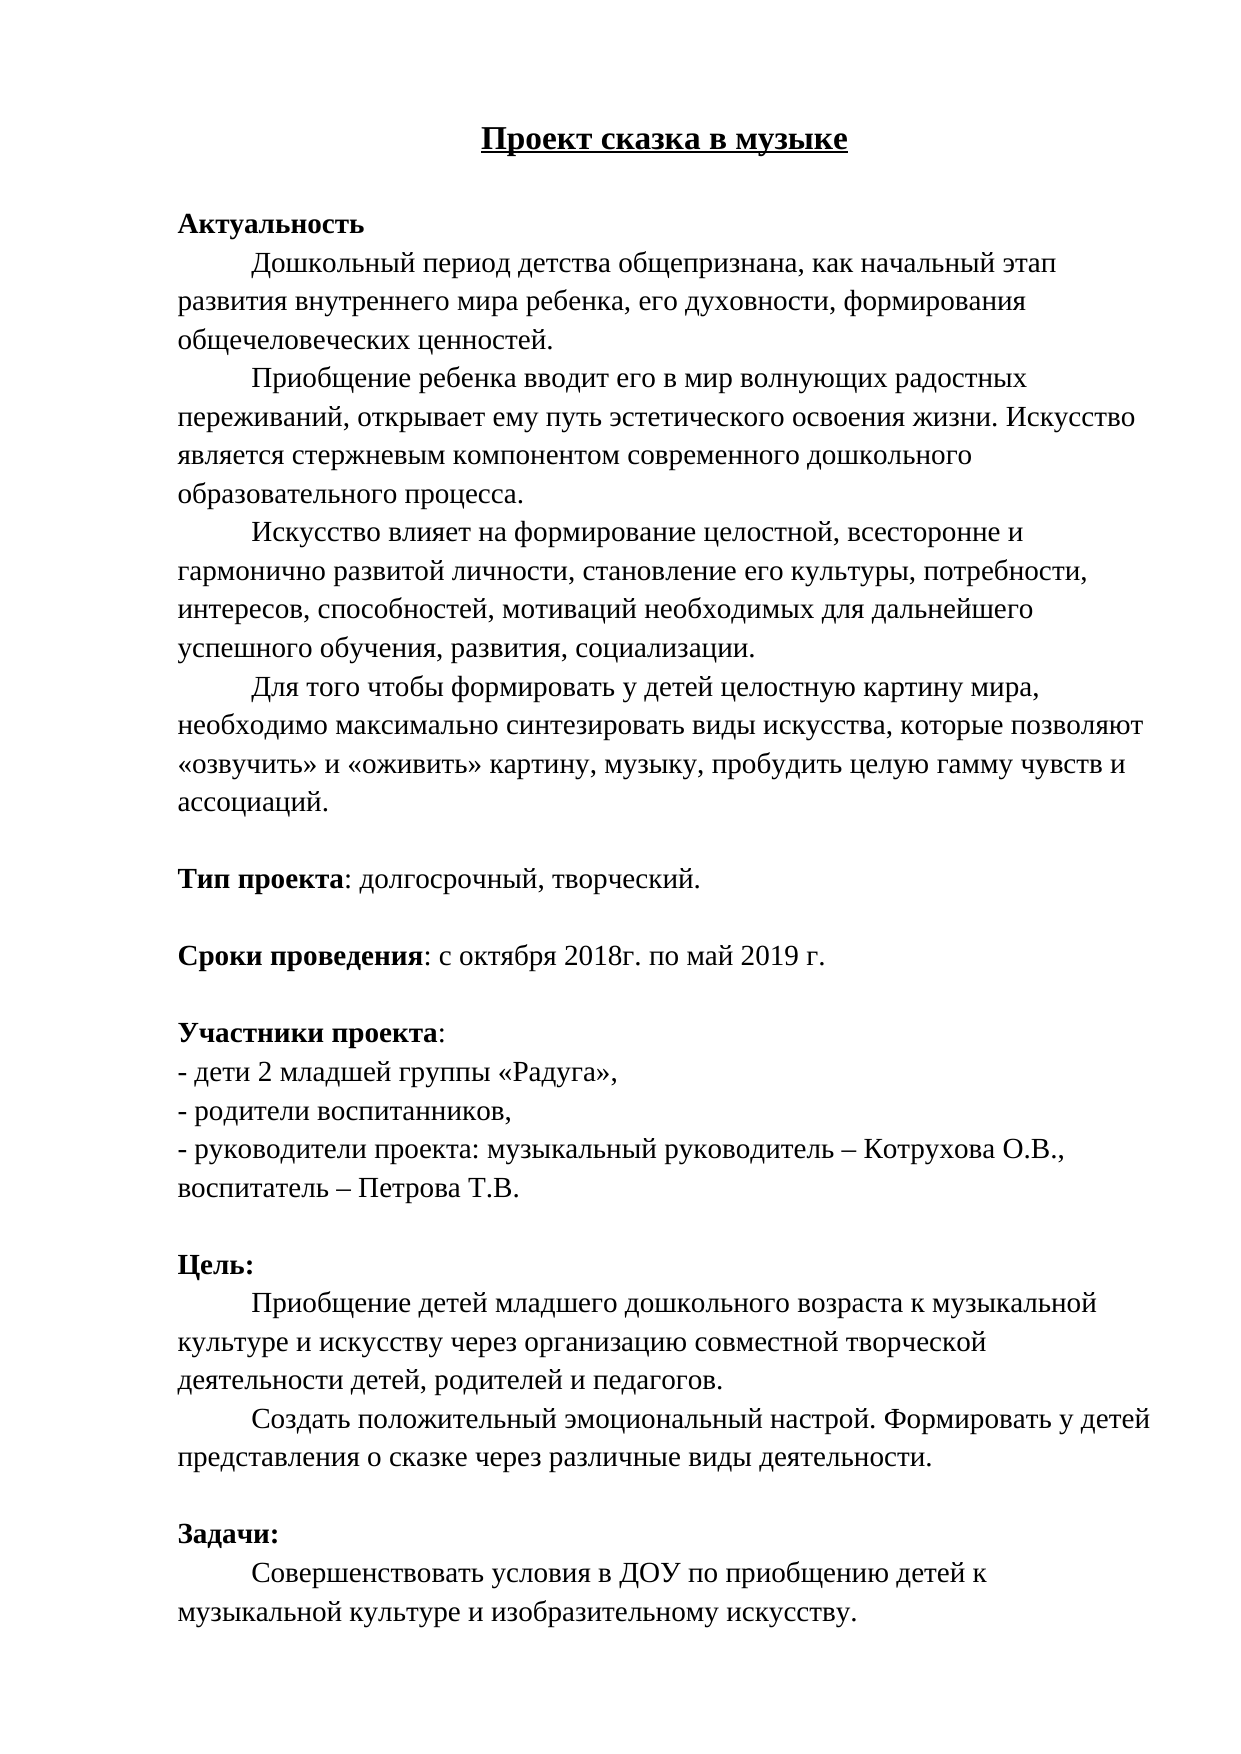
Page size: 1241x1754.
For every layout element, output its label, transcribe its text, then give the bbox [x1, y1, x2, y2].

text Для того чтобы формировать у детей целостную картину мира, необходимо максимально синтезировать виды искусства, которые позволяют «озвучить» и «оживить» картину, музыку, пробудить целую гамму чувств и ассоциаций. [177, 669, 1152, 818]
text Искусство влияет на формирование целостной, всесторонне и гармонично развитой личности, становление его культуры, потребности, интересов, способностей, мотиваций необходимых для дальнейшего успешного обучения, развития, социализации. [177, 514, 1152, 664]
text Тип проекта: долгосрочный, творческий. [177, 861, 1152, 895]
text Задачи: [177, 1517, 1152, 1550]
text Проект сказка в музыке [177, 118, 1152, 156]
text Актуальность [177, 206, 1152, 240]
text - родители воспитанников, [177, 1093, 1152, 1126]
text Дошкольный период детства общепризнана, как начальный этап развития внутреннего мира ребенка, его духовности, формирования общечеловеческих ценностей. [177, 245, 1152, 355]
text - дети 2 младшей группы «Радуга», [177, 1054, 1152, 1088]
text Создать положительный эмоциональный настрой. Формировать у детей представления о сказке через различные виды деятельности. [177, 1401, 1152, 1473]
text Цель: [177, 1247, 1152, 1280]
text - руководители проекта: музыкальный руководитель – Котрухова О.В., воспитатель – Петрова Т.В. [177, 1131, 1152, 1203]
text Приобщение ребенка вводит его в мир волнующих радостных переживаний, открывает ему путь эстетического освоения жизни. Искусство является стержневым компонентом современного дошкольного образовательного процесса. [177, 360, 1152, 509]
text Сроки проведения: с октября 2018г. по май 2019 г. [177, 938, 1152, 972]
text Приобщение детей младшего дошкольного возраста к музыкальной культуре и искусству через организацию совместной творческой деятельности детей, родителей и педагогов. [177, 1285, 1152, 1396]
text Совершенствовать условия в ДОУ по приобщению детей к музыкальной культуре и изобразительному искусству. [177, 1555, 1152, 1627]
text Участники проекта: [177, 1016, 1152, 1049]
